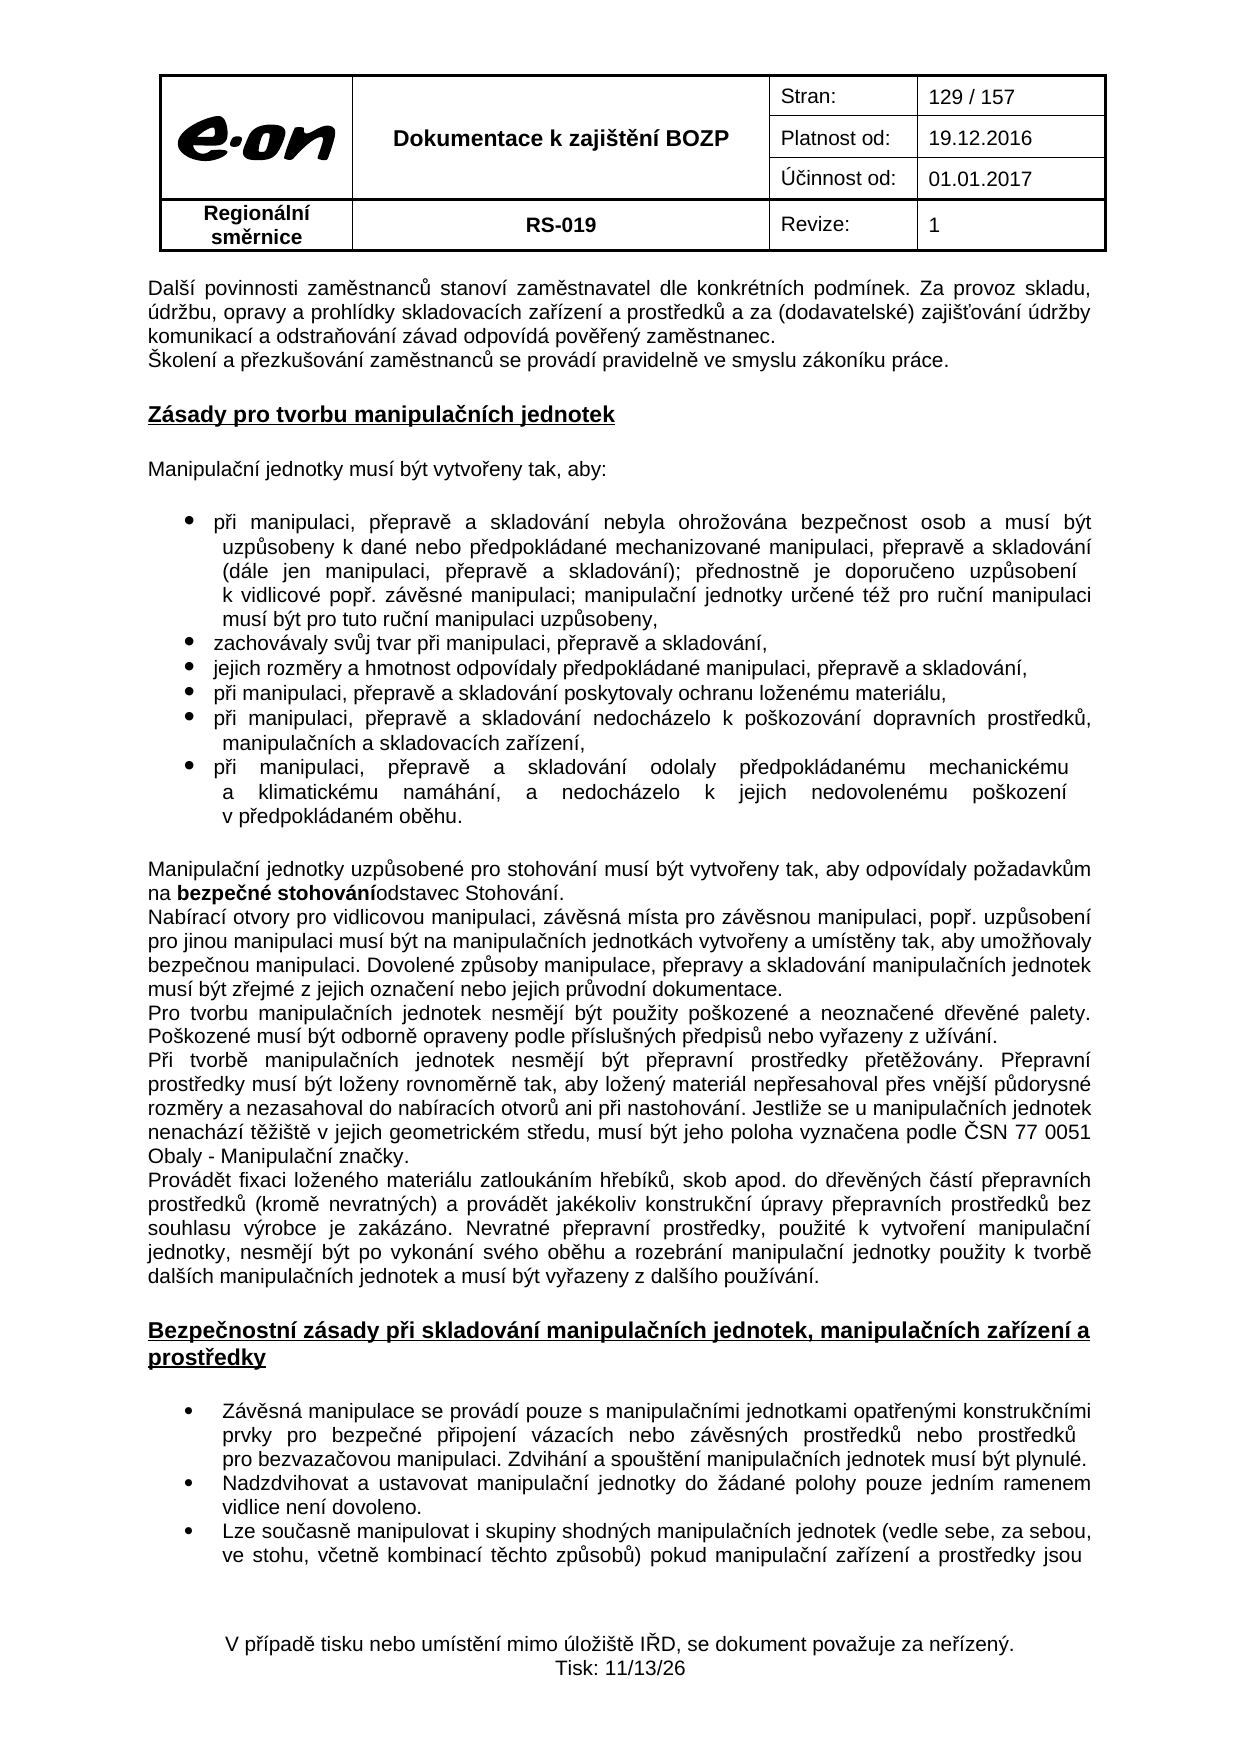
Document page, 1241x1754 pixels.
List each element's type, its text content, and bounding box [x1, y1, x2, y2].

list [185, 1519, 1092, 1567]
text Při tvorbě manipulačních jednotek nesmějí být přepravní prostředky přetěžovány. Přepravní prostředky musí být loženy rovnoměrně tak, aby ložený materiál nepřesahoval přes vnější půdorysné rozměry a nezasahoval do nabíracích otvorů ani při nastohování. Jestliže se u manipulačních jednotek nenachází těžiště v jejich geometrickém středu, musí být jeho poloha vyznačena podle ČSN 77 0051 Obaly - Manipulační značky. [148, 1048, 1092, 1168]
list zachovávaly svůj tvar při manipulaci, přepravě a skladování, [185, 631, 1092, 656]
list při manipulaci, přepravě a skladování poskytovaly ochranu loženému materiálu, [185, 681, 1092, 706]
list jejich rozměry a hmotnost odpovídaly předpokládané manipulaci, přepravě a skladování, [185, 656, 1092, 681]
text Provádět fixaci loženého materiálu zatloukáním hřebíků, skob apod. do dřevěných částí přepravních prostředků (kromě nevratných) a provádět jakékoliv konstrukční úpravy přepravních prostředků bez souhlasu výrobce je zakázáno. Nevratné přepravní prostředky, použité k vytvoření manipulační jednotky, nesmějí být po vykonání svého oběhu a rozebrání manipulační jednotky použity k tvorbě dalších manipulačních jednotek a musí být vyřazeny z dalšího používání. [148, 1168, 1092, 1288]
title Manipulační jednotky musí být vytvořeny tak, aby: [148, 457, 1092, 481]
text Školení a přezkušování zaměstnanců se provádí pravidelně ve smyslu zákoníku práce. [148, 348, 1092, 372]
list při manipulaci, přepravě a skladování odolaly předpokládanému mechanickému a klimatickému namáhání, a nedocházelo k jejich nedovolenému poškození v předpokládaném oběhu. [185, 754, 1092, 827]
text Nabírací otvory pro vidlicovou manipulaci, závěsná místa pro závěsnou manipulaci, popř. uzpůsobení pro jinou manipulaci musí být na manipulačních jednotkách vytvořeny a umístěny tak, aby umožňovaly bezpečnou manipulaci. Dovolené způsoby manipulace, přepravy a skladování manipulačních jednotek musí být zřejmé z jejich označení nebo jejich průvodní dokumentace. [148, 904, 1092, 1000]
text Manipulační jednotky uzpůsobené pro stohování musí být vytvořeny tak, aby odpovídaly požadavkům na bezpečné stohováníodstavec Stohování. [148, 857, 1092, 904]
list při manipulaci, přepravě a skladování nedocházelo k poškozování dopravních prostředků, manipulačních a skladovacích zařízení, [185, 706, 1092, 754]
text Pro tvorbu manipulačních jednotek nesmějí být použity poškozené a neoznačené dřevěné palety. Poškozené musí být odborně opraveny podle příslušných předpisů nebo vyřazeny z užívání. [148, 1000, 1092, 1048]
list při manipulaci, přepravě a skladování nebyla ohrožována bezpečnost osob a musí být uzpůsobeny k dané nebo předpokládané mechanizované manipulaci, přepravě a skladování (dále jen manipulaci, přepravě a skladování); přednostně je doporučeno uzpůsobení k vidlicové popř. závěsné manipulaci; manipulační jednotky určené též pro ruční manipulaci musí být pro tuto ruční manipulaci uzpůsobeny, [185, 510, 1092, 631]
title Bezpečnostní zásady při skladování manipulačních jednotek, manipulačních zařízení a prostředky [148, 1317, 1092, 1370]
list Nadzdvihovat a ustavovat manipulační jednotky do žádané polohy pouze jedním ramenem vidlice není dovoleno. [185, 1471, 1092, 1519]
list Závěsná manipulace se provádí pouze s manipulačními jednotkami opatřenými konstrukčními prvky pro bezpečné připojení vázacích nebo závěsných prostředků nebo prostředků pro bezvazačovou manipulaci. Zdvihání a spouštění manipulačních jednotek musí být plynulé. [185, 1399, 1092, 1471]
title Zásady pro tvorbu manipulačních jednotek [148, 401, 1092, 427]
text Další povinnosti zaměstnanců stanoví zaměstnavatel dle konkrétních podmínek. Za provoz skladu, údržbu, opravy a prohlídky skladovacích zařízení a prostředků a za (dodavatelské) zajišťování údržby komunikací a odstraňování závad odpovídá pověřený zaměstnanec. [148, 276, 1092, 348]
